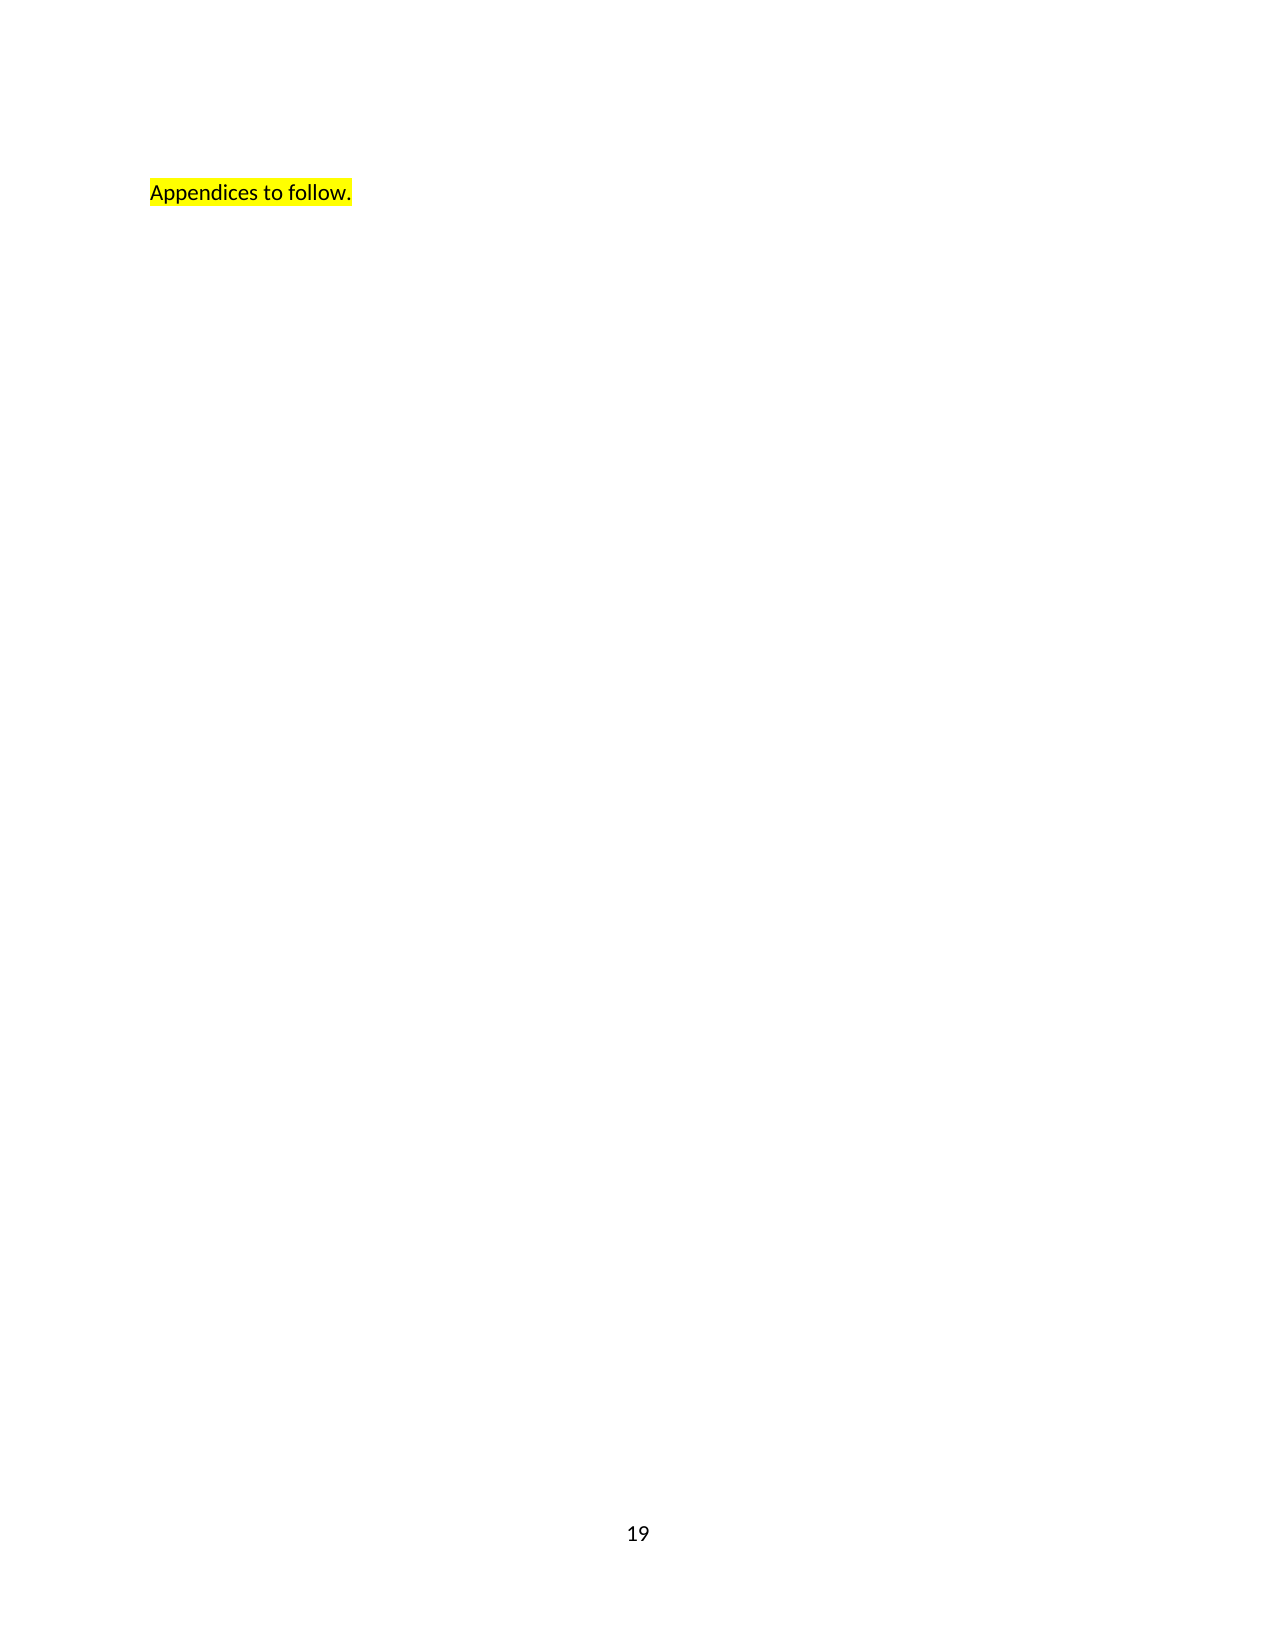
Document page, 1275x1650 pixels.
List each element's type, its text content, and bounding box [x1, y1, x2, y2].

text Appendices to follow. [150, 150, 1125, 206]
